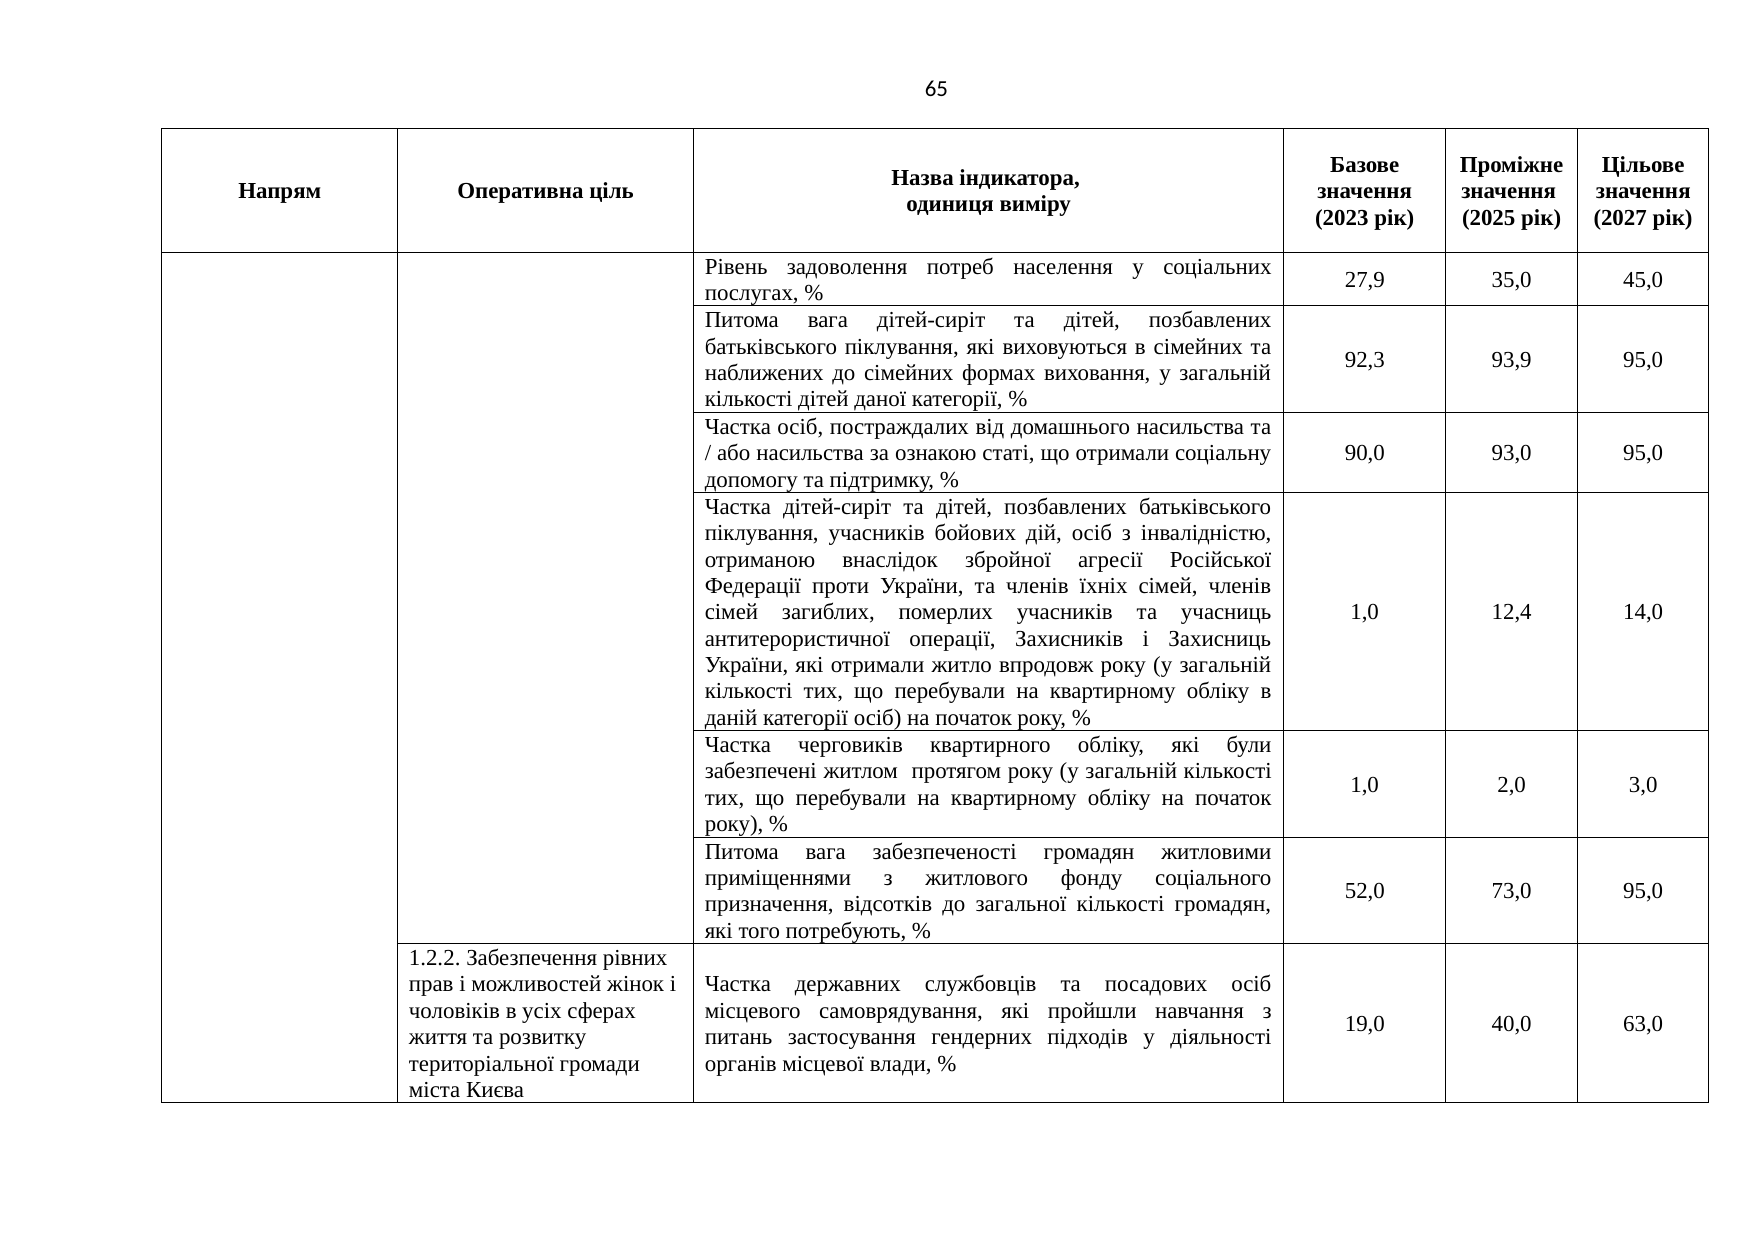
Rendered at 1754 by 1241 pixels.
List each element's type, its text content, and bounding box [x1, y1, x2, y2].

table_header Назва індикатора, одиниця виміру [694, 129, 1283, 252]
table_cell Питома вага забезпеченості громадян житловими приміщеннями з житлового фонду соціального призначення, відсотків до загальної кількості громадян, які того потребують, % [694, 838, 1283, 943]
table_cell Частка дітей-сиріт та дітей, позбавлених батьківського піклування, учасників бойових дій, осіб з інвалідністю, отриманою внаслідок збройної агресії Російської Федерації проти України, та членів їхніх сімей, членів сімей загиблих, померлих учасників та учасниць антитерористичної операції, Захисників і Захисниць України, які отримали житло впродовж року (у загальній кількості тих, що перебували на квартирному обліку в даній категорії осіб) на початок року, % [694, 493, 1283, 730]
table_cell 93,0 [1446, 413, 1577, 492]
table_cell 45,0 [1578, 253, 1708, 305]
table_cell 73,0 [1446, 838, 1577, 943]
table_cell Рівень задоволення потреб населення у соціальних послугах, % [694, 253, 1283, 305]
table_header Цільове значення (2027 рік) [1578, 129, 1708, 252]
table_cell 3,0 [1578, 731, 1708, 837]
table_cell 95,0 [1578, 413, 1708, 492]
table_cell 52,0 [1284, 838, 1445, 943]
table_cell 2,0 [1446, 731, 1577, 837]
table_cell 27,9 [1284, 253, 1445, 305]
table_header Оперативна ціль [398, 129, 693, 252]
table_cell 93,9 [1446, 306, 1577, 412]
table_cell Частка осіб, постраждалих від домашнього насильства та / або насильства за ознакою статі, що отримали соціальну допомогу та підтримку, % [694, 413, 1283, 492]
table_cell Частка державних службовців та посадових осіб місцевого самоврядування, які пройшли навчання з питань застосування гендерних підходів у діяльності органів місцевої влади, % [694, 944, 1283, 1102]
table_cell 1,0 [1284, 731, 1445, 837]
table_cell Частка черговиків квартирного обліку, які були забезпечені житлом протягом року (у загальній кількості тих, що перебували на квартирному обліку на початок року), % [694, 731, 1283, 837]
table_cell 63,0 [1578, 944, 1708, 1102]
table_cell 90,0 [1284, 413, 1445, 492]
table_header Проміжне значення (2025 рік) [1446, 129, 1577, 252]
table_cell 40,0 [1446, 944, 1577, 1102]
table_header Базове значення (2023 рік) [1284, 129, 1445, 252]
table_cell Питома вага дітей-сиріт та дітей, позбавлених батьківського піклування, які виховуються в сімейних та наближених до сімейних формах виховання, у загальній кількості дітей даної категорії, % [694, 306, 1283, 412]
table_cell 95,0 [1578, 838, 1708, 943]
table_cell 12,4 [1446, 493, 1577, 730]
table_header Напрям [162, 129, 397, 252]
table_cell 1.2.2. Забезпечення рівних прав і можливостей жінок і чоловіків в усіх сферах життя та розвитку територіальної громади міста Києва [398, 944, 693, 1102]
table_cell 92,3 [1284, 306, 1445, 412]
table_cell 95,0 [1578, 306, 1708, 412]
table_cell 1,0 [1284, 493, 1445, 730]
table_cell 14,0 [1578, 493, 1708, 730]
table_cell 19,0 [1284, 944, 1445, 1102]
table_cell 35,0 [1446, 253, 1577, 305]
